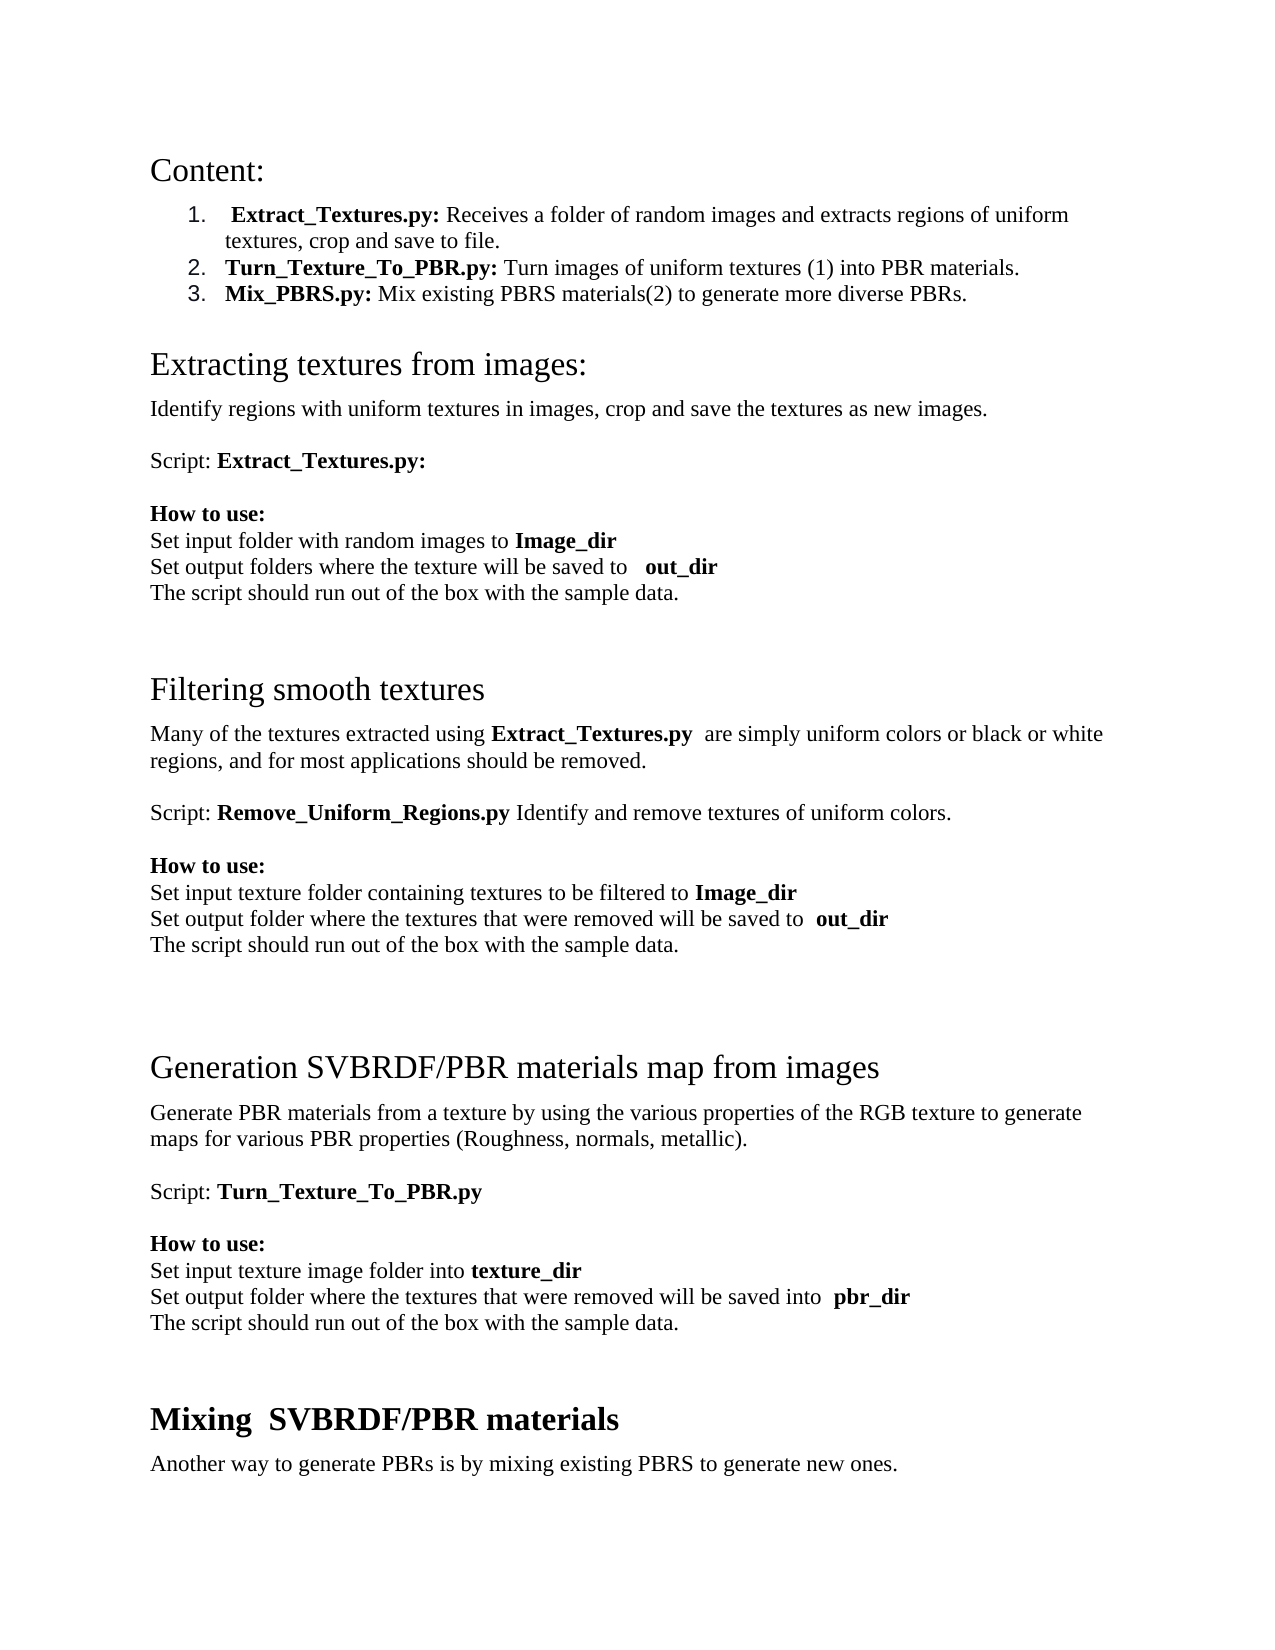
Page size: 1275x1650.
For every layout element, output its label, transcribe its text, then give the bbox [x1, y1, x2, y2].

list Mix_PBRS.py: Mix existing PBRS materials(2) to generate more diverse PBRs. [187, 280, 1125, 307]
text Set input texture image folder into texture_dir [150, 1257, 1125, 1283]
list Extract_Textures.py: Receives a folder of random images and extracts regions of uniform textures, crop and save to file. [187, 201, 1125, 254]
subtitle Content: [150, 150, 1125, 188]
text Set input texture folder containing textures to be filtered to Image_dir [150, 878, 1125, 905]
text How to use: [150, 1230, 1125, 1257]
text How to use: [150, 852, 1125, 878]
text The script should run out of the box with the sample data. [150, 579, 1125, 606]
text Script: Remove_Uniform_Regions.py Identify and remove textures of uniform colors. [150, 799, 1125, 826]
text Another way to generate PBRs is by mixing existing PBRS to generate new ones. [150, 1451, 1125, 1477]
text Generate PBR materials from a texture by using the various properties of the RGB texture to generate maps for various PBR properties (Roughness, normals, metallic). [150, 1099, 1125, 1151]
subtitle Generation SVBRDF/PBR materials map from images [150, 1048, 1125, 1086]
text Set output folders where the texture will be saved to out_dir [150, 553, 1125, 579]
list Turn_Texture_To_PBR.py: Turn images of uniform textures (1) into PBR materials. [187, 254, 1125, 280]
text Set input folder with random images to Image_dir [150, 527, 1125, 553]
text Script: Turn_Texture_To_PBR.py [150, 1178, 1125, 1204]
text Set output folder where the textures that were removed will be saved to out_dir [150, 905, 1125, 931]
subtitle Mixing SVBRDF/PBR materials [150, 1400, 1125, 1438]
text Script: Extract_Textures.py: [150, 448, 1125, 474]
text Many of the textures extracted using Extract_Textures.py are simply uniform colors or black or white regions, and for most applications should be removed. [150, 720, 1125, 773]
text The script should run out of the box with the sample data. [150, 931, 1125, 958]
text How to use: [150, 500, 1125, 527]
text Set output folder where the textures that were removed will be saved into pbr_dir [150, 1283, 1125, 1309]
text Identify regions with uniform textures in images, crop and save the textures as new images. [150, 395, 1125, 421]
subtitle Extracting textures from images: [150, 344, 1125, 382]
text The script should run out of the box with the sample data. [150, 1309, 1125, 1336]
subtitle Filtering smooth textures [150, 669, 1125, 708]
